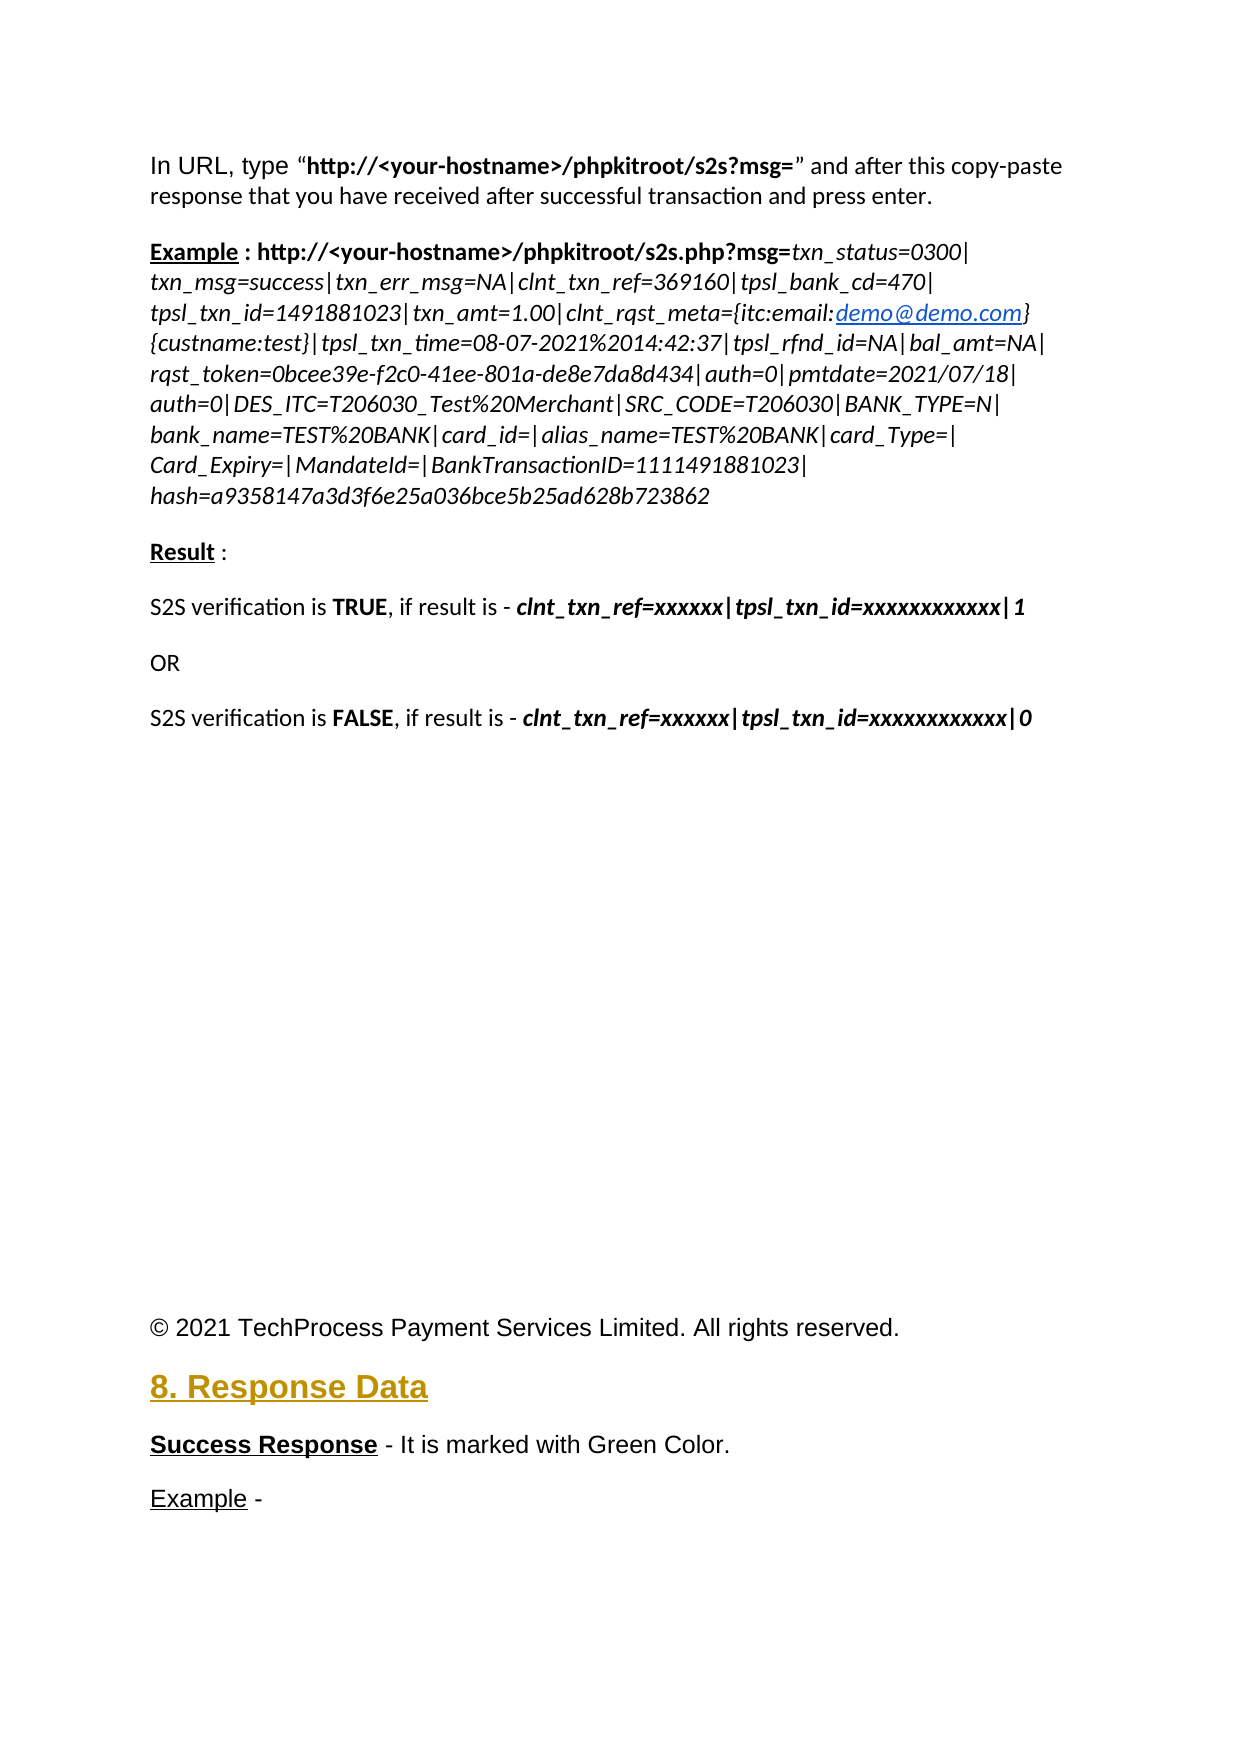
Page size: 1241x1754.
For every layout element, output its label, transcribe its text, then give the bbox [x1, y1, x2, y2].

text Success Response - It is marked with Green Color. [150, 1430, 1090, 1459]
text OR [150, 647, 1090, 677]
text 8. Response Data [150, 1367, 1090, 1405]
text S2S verification is TRUE, if result is - clnt_txn_ref=xxxxxx|tpsl_txn_id=xxxxxxxxxxxx|1 [150, 591, 1090, 622]
text S2S verification is FALSE, if result is - clnt_txn_ref=xxxxxx|tpsl_txn_id=xxxxxxxxxxxx|0 [150, 702, 1090, 733]
text Example - [150, 1484, 1090, 1513]
text Result : [150, 536, 1090, 566]
text Example : http://<your-hostname>/phpkitroot/s2s.php?msg=txn_status=0300|txn_msg=success|txn_err_msg=NA|clnt_txn_ref=369160|tpsl_bank_cd=470|tpsl_txn_id=1491881023|txn_amt=1.00|clnt_rqst_meta={itc:email:demo@demo.com}{custname:test}|tpsl_txn_time=08-07-2021%2014:42:37|tpsl_rfnd_id=NA|bal_amt=NA|rqst_token=0bcee39e-f2c0-41ee-801a-de8e7da8d434|auth=0|pmtdate=2021/07/18|auth=0|DES_ITC=T206030_Test%20Merchant|SRC_CODE=T206030|BANK_TYPE=N|bank_name=TEST%20BANK|card_id=|alias_name=TEST%20BANK|card_Type=|Card_Expiry=|MandateId=|BankTransactionID=1111491881023|hash=a9358147a3d3f6e25a036bce5b25ad628b723862 [150, 236, 1090, 511]
text © 2021 TechProcess Payment Services Limited. All rights reserved. [150, 1313, 1090, 1342]
text In URL, type “http://<your-hostname>/phpkitroot/s2s?msg=” and after this copy-paste response that you have received after successful transaction and press enter. [150, 150, 1090, 211]
